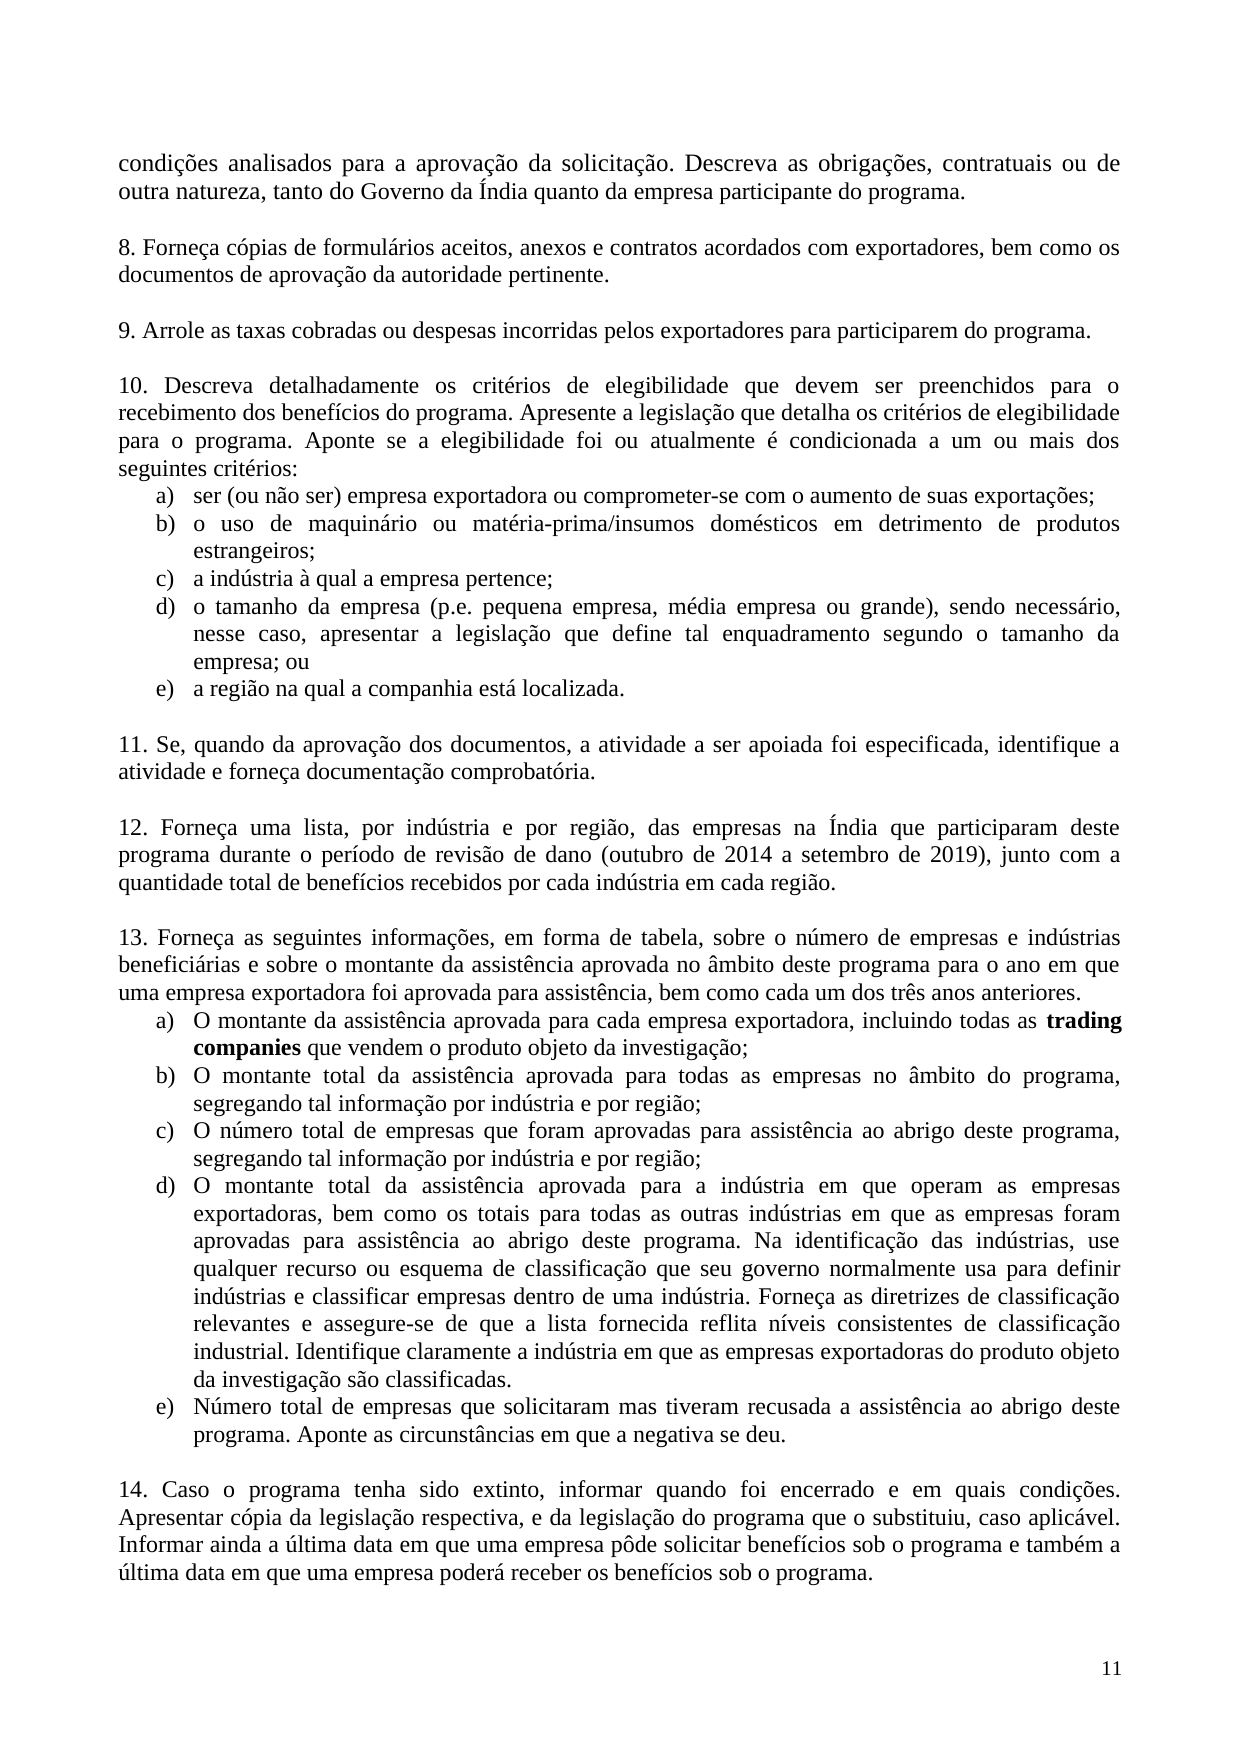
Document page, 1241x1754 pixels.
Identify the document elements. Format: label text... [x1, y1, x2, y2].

text 8. Forneça cópias de formulários aceitos, anexos e contratos acordados com exportadores, bem como os documentos de aprovação da autoridade pertinente. [118, 233, 1122, 288]
list ser (ou não ser) empresa exportadora ou comprometer-se com o aumento de suas exportações; [156, 481, 1122, 509]
list O montante da assistência aprovada para cada empresa exportadora, incluindo todas as trading companies que vendem o produto objeto da investigação; [156, 1006, 1122, 1061]
list Número total de empresas que solicitaram mas tiveram recusada a assistência ao abrigo deste programa. Aponte as circunstâncias em que a negativa se deu. [156, 1392, 1122, 1447]
text 11. Se, quando da aprovação dos documentos, a atividade a ser apoiada foi especificada, identifique a atividade e forneça documentação comprobatória. [118, 730, 1122, 785]
text 9. Arrole as taxas cobradas ou despesas incorridas pelos exportadores para participarem do programa. [118, 316, 1122, 343]
list a região na qual a companhia está localizada. [156, 674, 1122, 702]
text 10. Descreva detalhadamente os critérios de elegibilidade que devem ser preenchidos para o recebimento dos benefícios do programa. Apresente a legislação que detalha os critérios de elegibilidade para o programa. Aponte se a elegibilidade foi ou atualmente é condicionada a um ou mais dos seguintes critérios: [118, 371, 1122, 481]
text 13. Forneça as seguintes informações, em forma de tabela, sobre o número de empresas e indústrias beneficiárias e sobre o montante da assistência aprovada no âmbito deste programa para o ano em que uma empresa exportadora foi aprovada para assistência, bem como cada um dos três anos anteriores. [118, 923, 1122, 1006]
list o uso de maquinário ou matéria-prima/insumos domésticos em detrimento de produtos estrangeiros; [156, 509, 1122, 564]
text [118, 148, 1122, 205]
list O montante total da assistência aprovada para a indústria em que operam as empresas exportadoras, bem como os totais para todas as outras indústrias em que as empresas foram aprovadas para assistência ao abrigo deste programa. Na identificação das indústrias, use qualquer recurso ou esquema de classificação que seu governo normalmente usa para definir indústrias e classificar empresas dentro de uma indústria. Forneça as diretrizes de classificação relevantes e assegure-se de que a lista fornecida reflita níveis consistentes de classificação industrial. Identifique claramente a indústria em que as empresas exportadoras do produto objeto da investigação são classificadas. [156, 1171, 1122, 1392]
text 14. Caso o programa tenha sido extinto, informar quando foi encerrado e em quais condições. Apresentar cópia da legislação respectiva, e da legislação do programa que o substituiu, caso aplicável. Informar ainda a última data em que uma empresa pôde solicitar benefícios sob o programa e também a última data em que uma empresa poderá receber os benefícios sob o programa. [118, 1475, 1122, 1585]
list O número total de empresas que foram aprovadas para assistência ao abrigo deste programa, segregando tal informação por indústria e por região; [156, 1116, 1122, 1171]
list a indústria à qual a empresa pertence; [156, 564, 1122, 592]
list o tamanho da empresa (p.e. pequena empresa, média empresa ou grande), sendo necessário, nesse caso, apresentar a legislação que define tal enquadramento segundo o tamanho da empresa; ou [156, 592, 1122, 674]
text 12. Forneça uma lista, por indústria e por região, das empresas na Índia que participaram deste programa durante o período de revisão de dano (outubro de 2014 a setembro de 2019), junto com a quantidade total de benefícios recebidos por cada indústria em cada região. [118, 812, 1122, 895]
list O montante total da assistência aprovada para todas as empresas no âmbito do programa, segregando tal informação por indústria e por região; [156, 1061, 1122, 1116]
